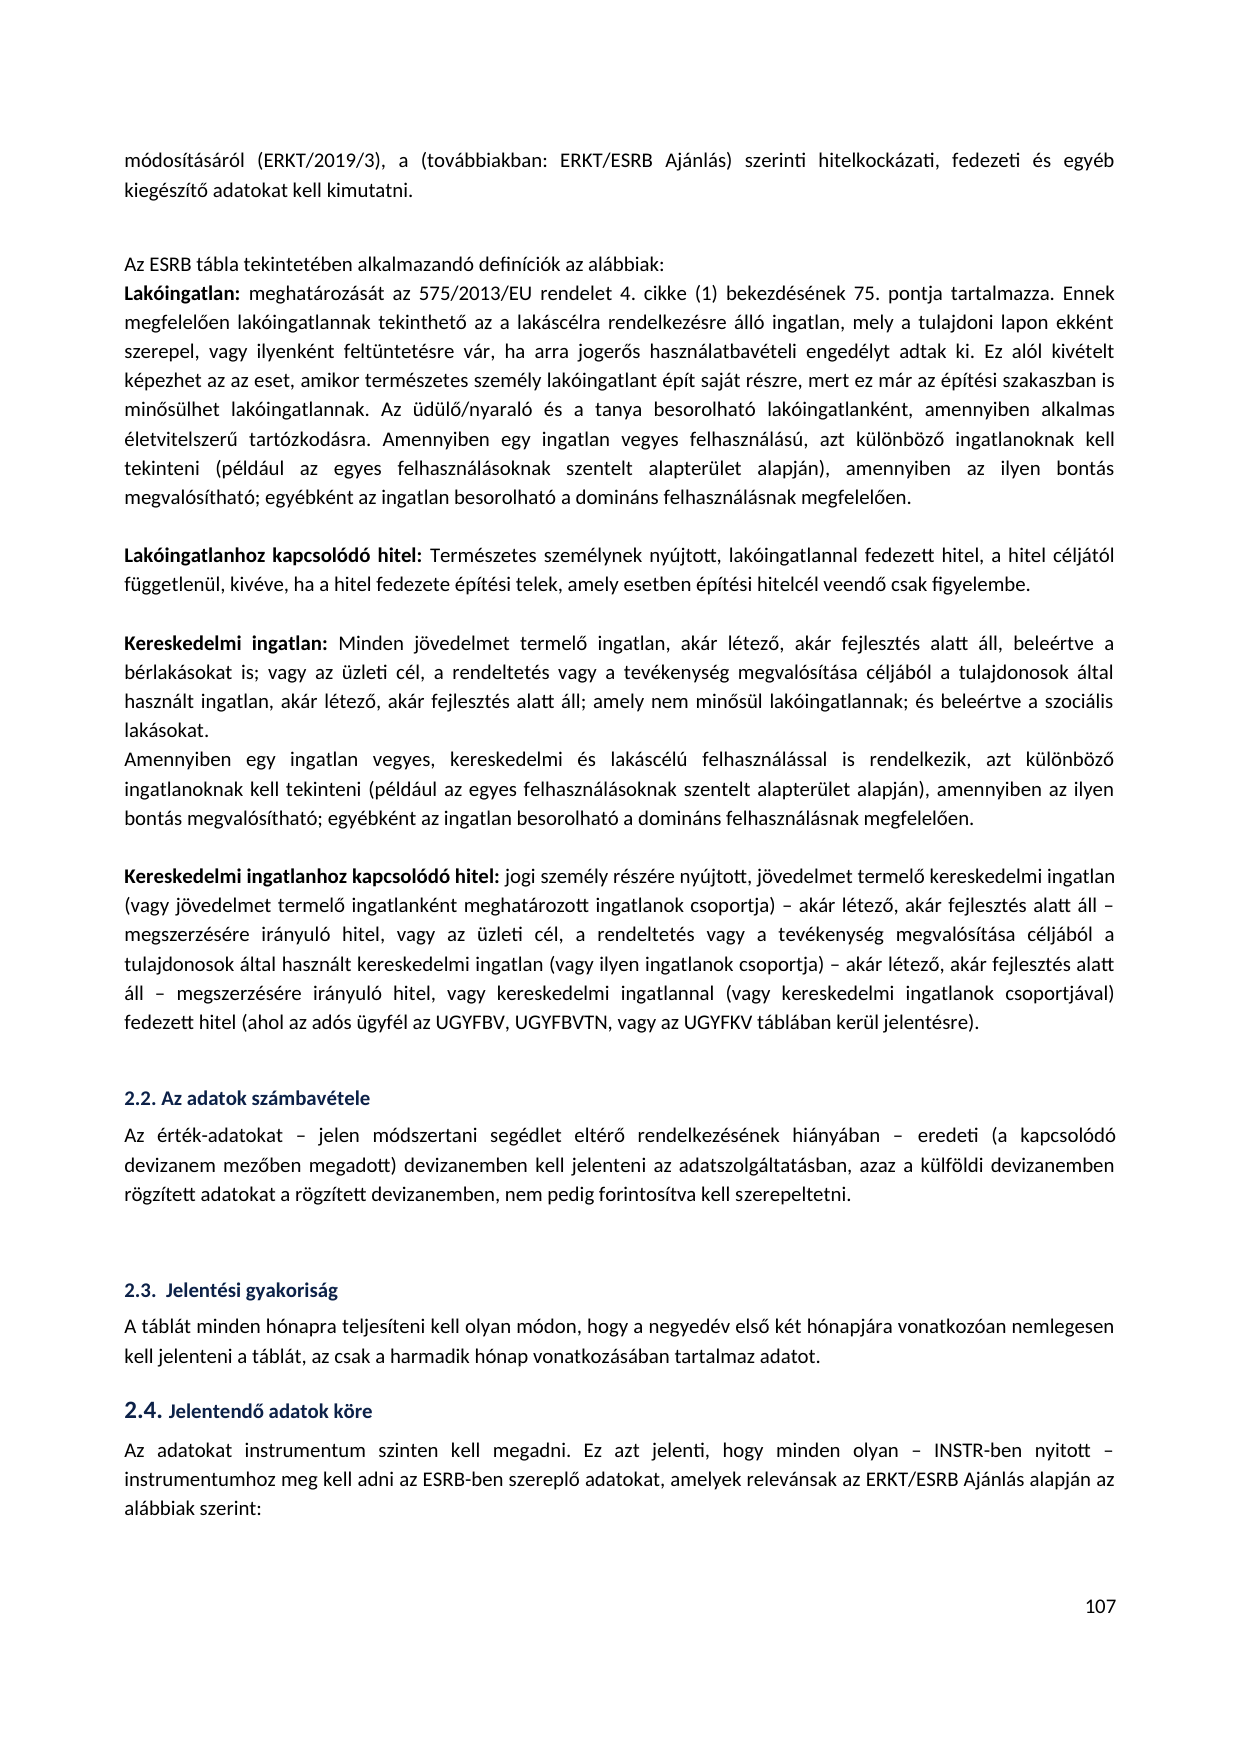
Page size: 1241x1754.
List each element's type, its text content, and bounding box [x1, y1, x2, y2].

subtitle Az adatok számbavétele [124, 1086, 1116, 1111]
subtitle Jelentendő adatok köre [124, 1394, 1116, 1424]
text Kereskedelmi ingatlan: Minden jövedelmet termelő ingatlan, akár létező, akár fejlesztés alatt áll, beleértve a bérlakásokat is; vagy az üzleti cél, a rendeltetés vagy a tevékenység megvalósítása céljából a tulajdonosok által használt ingatlan, akár létező, akár fejlesztés alatt áll; amely nem minősül lakóingatlannak; és beleértve a szociális lakásokat. [124, 630, 1116, 743]
text Az érték-adatokat – jelen módszertani segédlet eltérő rendelkezésének hiányában – eredeti (a kapcsolódó devizanem mezőben megadott) devizanemben kell jelenteni az adatszolgáltatásban, azaz a külföldi devizanemben rögzített adatokat a rögzített devizanemben, nem pedig forintosítva kell szerepeltetni. [124, 1123, 1116, 1206]
subtitle Jelentési gyakoriság [124, 1277, 1116, 1302]
text A táblát minden hónapra teljesíteni kell olyan módon, hogy a negyedév első két hónapjára vonatkozóan nemlegesen kell jelenteni a táblát, az csak a harmadik hónap vonatkozásában tartalmaz adatot. [124, 1314, 1116, 1368]
text Az ESRB tábla tekintetében alkalmazandó definíciók az alábbiak: [124, 251, 1116, 276]
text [124, 148, 1116, 202]
text Kereskedelmi ingatlanhoz kapcsolódó hitel: jogi személy részére nyújtott, jövedelmet termelő kereskedelmi ingatlan (vagy jövedelmet termelő ingatlanként meghatározott ingatlanok csoportja) – akár létező, akár fejlesztés alatt áll – megszerzésére irányuló hitel, vagy az üzleti cél, a rendeltetés vagy a tevékenység megvalósítása céljából a tulajdonosok által használt kereskedelmi ingatlan (vagy ilyen ingatlanok csoportja) – akár létező, akár fejlesztés alatt áll – megszerzésére irányuló hitel, vagy kereskedelmi ingatlannal (vagy kereskedelmi ingatlanok csoportjával) fedezett hitel (ahol az adós ügyfél az UGYFBV, UGYFBVTN, vagy az UGYFKV táblában kerül jelentésre). [124, 863, 1116, 1034]
text Lakóingatlanhoz kapcsolódó hitel: Természetes személynek nyújtott, lakóingatlannal fedezett hitel, a hitel céljától függetlenül, kivéve, ha a hitel fedezete építési telek, amely esetben építési hitelcél veendő csak figyelembe. [124, 542, 1116, 597]
text Amennyiben egy ingatlan vegyes, kereskedelmi és lakáscélú felhasználással is rendelkezik, azt különböző ingatlanoknak kell tekinteni (például az egyes felhasználásoknak szentelt alapterület alapján), amennyiben az ilyen bontás megvalósítható; egyébként az ingatlan besorolható a domináns felhasználásnak megfelelően. [124, 747, 1116, 830]
text Lakóingatlan: meghatározását az 575/2013/EU rendelet 4. cikke (1) bekezdésének 75. pontja tartalmazza. Ennek megfelelően lakóingatlannak tekinthető az a lakáscélra rendelkezésre álló ingatlan, mely a tulajdoni lapon ekként szerepel, vagy ilyenként feltüntetésre vár, ha arra jogerős használatbavételi engedélyt adtak ki. Ez alól kivételt képezhet az az eset, amikor természetes személy lakóingatlant épít saját részre, mert ez már az építési szakaszban is minősülhet lakóingatlannak. Az üdülő/nyaraló és a tanya besorolható lakóingatlanként, amennyiben alkalmas életvitelszerű tartózkodásra. Amennyiben egy ingatlan vegyes felhasználású, azt különböző ingatlanoknak kell tekinteni (például az egyes felhasználásoknak szentelt alapterület alapján), amennyiben az ilyen bontás megvalósítható; egyébként az ingatlan besorolható a domináns felhasználásnak megfelelően. [124, 280, 1116, 509]
text Az adatokat instrumentum szinten kell megadni. Ez azt jelenti, hogy minden olyan – INSTR-ben nyitott – instrumentumhoz meg kell adni az ESRB-ben szereplő adatokat, amelyek relevánsak az ERKT/ESRB Ajánlás alapján az alábbiak szerint: [124, 1437, 1116, 1521]
